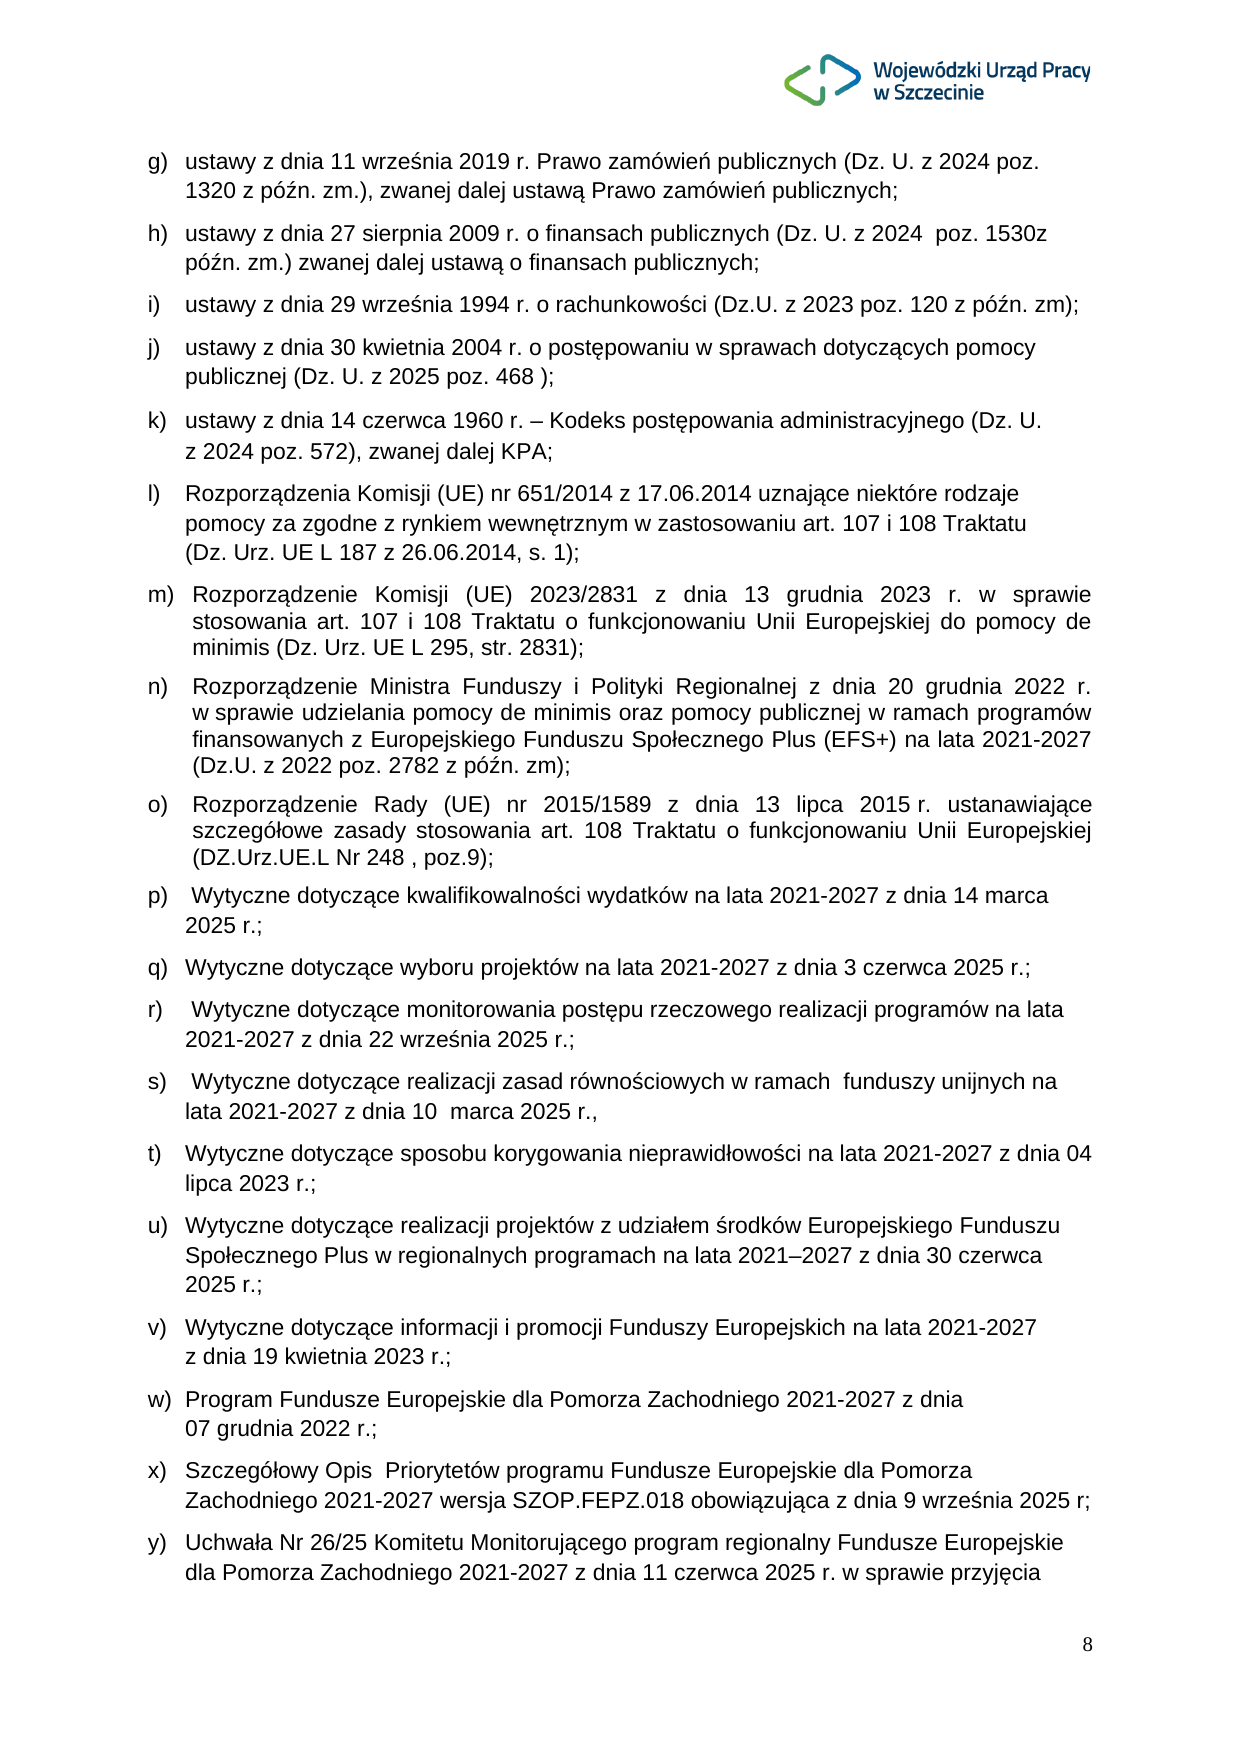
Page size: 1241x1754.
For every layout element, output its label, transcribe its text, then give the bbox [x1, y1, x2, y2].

list ustawy z dnia 11 września 2019 r. Prawo zamówień publicznych (Dz. U. z 2024 poz. 1320 z późn. zm.), zwanej dalej ustawą Prawo zamówień publicznych; [148, 148, 1092, 204]
list Wytyczne dotyczące informacji i promocji Funduszy Europejskich na lata 2021-2027 z dnia 19 kwietnia 2023 r.; [148, 1314, 1092, 1370]
list Wytyczne dotyczące realizacji zasad równościowych w ramach funduszy unijnych na lata 2021-2027 z dnia 10 marca 2025 r., [148, 1068, 1092, 1124]
list Wytyczne dotyczące wyboru projektów na lata 2021-2027 z dnia 3 czerwca 2025 r.; [148, 954, 1092, 981]
list Rozporządzenie Rady (UE) nr 2015/1589 z dnia 13 lipca 2015 r. ustanawiające szczegółowe zasady stosowania art. 108 Traktatu o funkcjonowaniu Unii Europejskiej (DZ.Urz.UE.L Nr 248 , poz.9); [148, 791, 1092, 870]
list Rozporządzenie Ministra Funduszy i Polityki Regionalnej z dnia 20 grudnia 2022 r. w sprawie udzielania pomocy de minimis oraz pomocy publicznej w ramach programów finansowanych z Europejskiego Funduszu Społecznego Plus (EFS+) na lata 2021-2027 (Dz.U. z 2022 poz. 2782 z późn. zm); [148, 673, 1092, 778]
list ustawy z dnia 29 września 1994 r. o rachunkowości (Dz.U. z 2023 poz. 120 z późn. zm); [148, 291, 1092, 318]
list Szczegółowy Opis Priorytetów programu Fundusze Europejskie dla Pomorza Zachodniego 2021-2027 wersja SZOP.FEPZ.018 obowiązująca z dnia 9 września 2025 r; [148, 1457, 1092, 1513]
list ustawy z dnia 14 czerwca 1960 r. – Kodeks postępowania administracyjnego (Dz. U. z 2024 poz. 572), zwanej dalej KPA; [148, 406, 1092, 464]
list ustawy z dnia 27 sierpnia 2009 r. o finansach publicznych (Dz. U. z 2024 poz. 1530z późn. zm.) zwanej dalej ustawą o finansach publicznych; [148, 219, 1092, 276]
list Wytyczne dotyczące monitorowania postępu rzeczowego realizacji programów na lata 2021-2027 z dnia 22 września 2025 r.; [148, 996, 1092, 1052]
list Wytyczne dotyczące realizacji projektów z udziałem środków Europejskiego Funduszu Społecznego Plus w regionalnych programach na lata 2021–2027 z dnia 30 czerwca 2025 r.; [148, 1212, 1092, 1298]
list Program Fundusze Europejskie dla Pomorza Zachodniego 2021-2027 z dnia 07 grudnia 2022 r.; [148, 1386, 1092, 1442]
list Wytyczne dotyczące sposobu korygowania nieprawidłowości na lata 2021-2027 z dnia 04 lipca 2023 r.; [148, 1140, 1092, 1196]
list ustawy z dnia 30 kwietnia 2004 r. o postępowaniu w sprawach dotyczących pomocy publicznej (Dz. U. z 2025 poz. 468 ); [148, 334, 1092, 390]
list Rozporządzenia Komisji (UE) nr 651/2014 z 17.06.2014 uznające niektóre rodzaje pomocy za zgodne z rynkiem wewnętrznym w zastosowaniu art. 107 i 108 Traktatu (Dz. Urz. UE L 187 z 26.06.2014, s. 1); [148, 480, 1092, 566]
list Wytyczne dotyczące kwalifikowalności wydatków na lata 2021-2027 z dnia 14 marca 2025 r.; [148, 882, 1092, 938]
list Rozporządzenie Komisji (UE) 2023/2831 z dnia 13 grudnia 2023 r. w sprawie stosowania art. 107 i 108 Traktatu o funkcjonowaniu Unii Europejskiej do pomocy de minimis (Dz. Urz. UE L 295, str. 2831); [148, 581, 1092, 660]
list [148, 1529, 1092, 1585]
picture [784, 54, 1091, 106]
